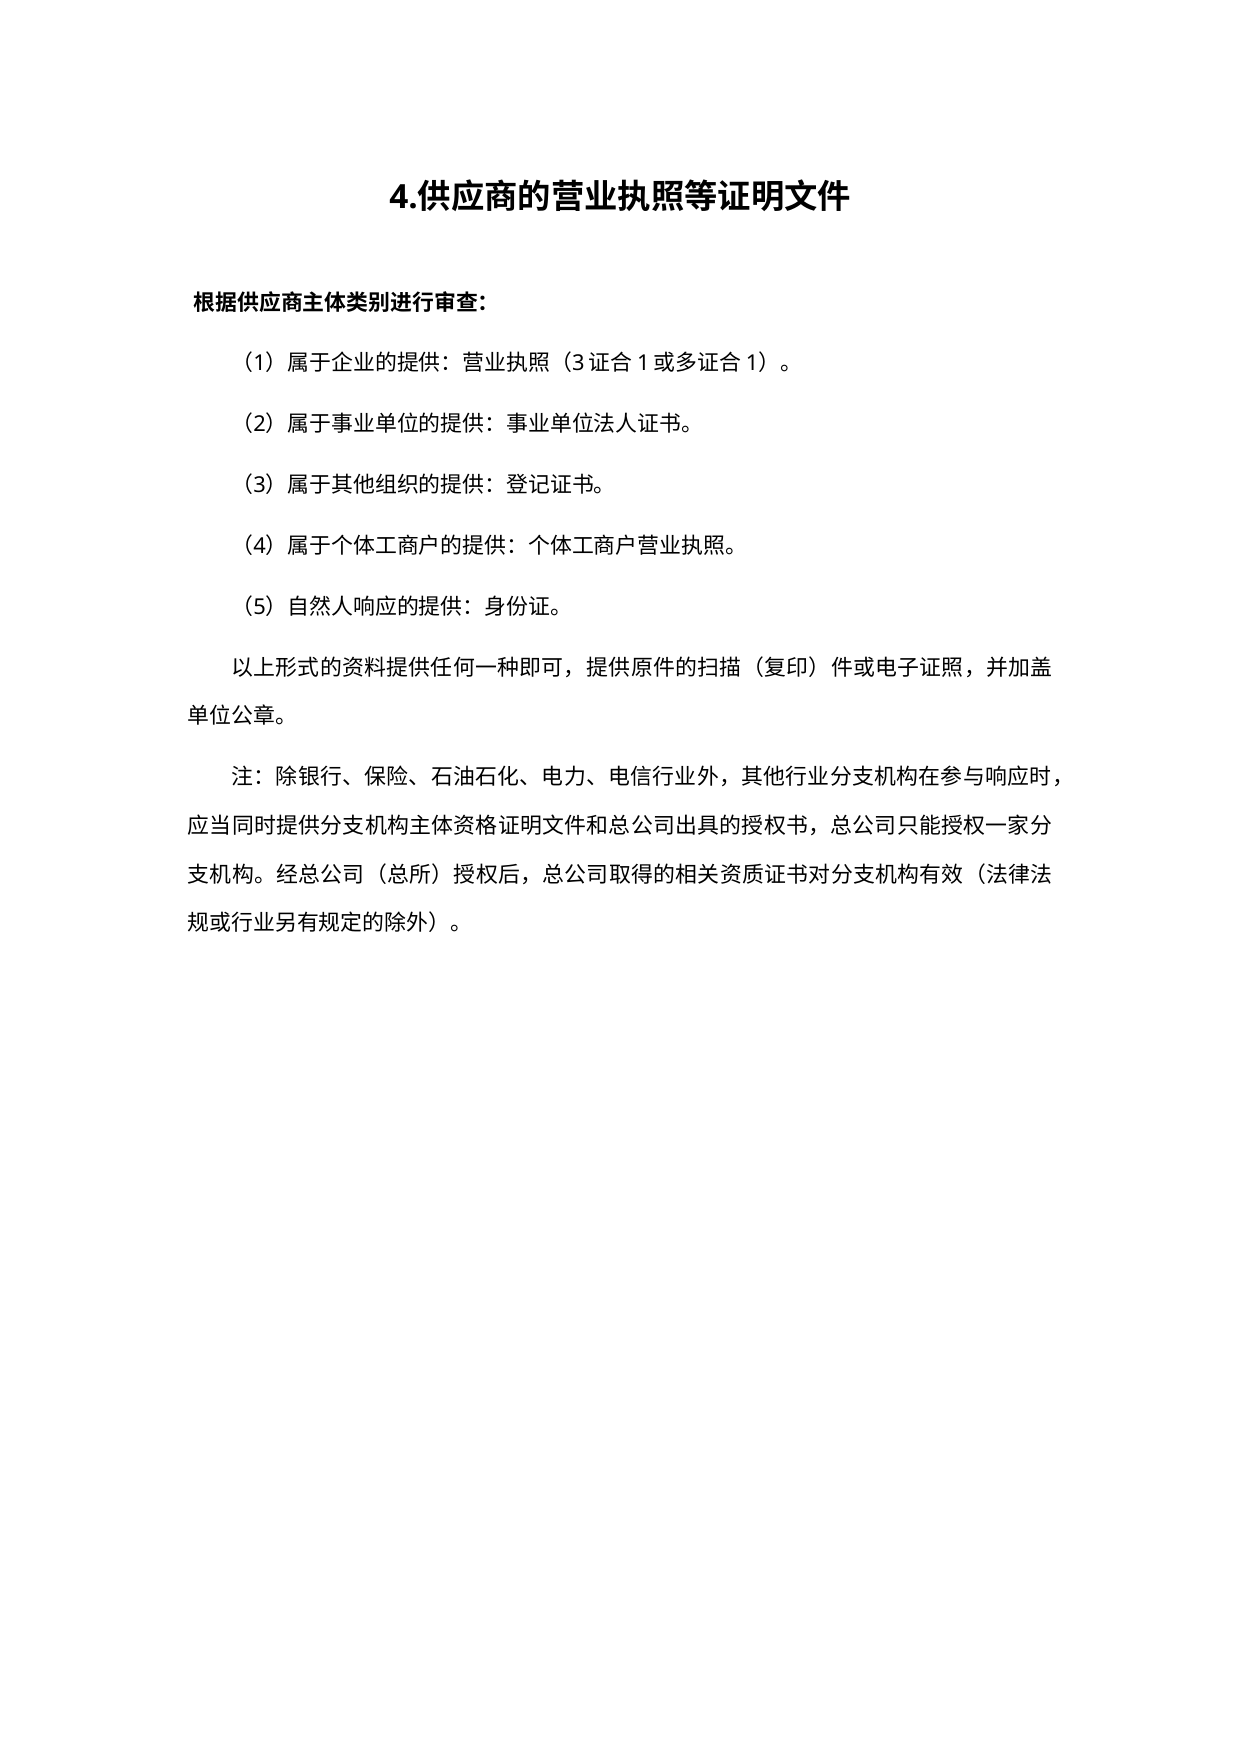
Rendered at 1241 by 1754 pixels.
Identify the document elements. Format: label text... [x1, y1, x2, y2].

text 4.供应商的营业执照等证明文件 [187, 162, 1053, 227]
text （1）属于企业的提供：营业执照（3证合1或多证合1）。 [187, 345, 1053, 377]
text （3）属于其他组织的提供：登记证书。 [187, 467, 1053, 499]
text （2）属于事业单位的提供：事业单位法人证书。 [187, 406, 1053, 438]
text （5）自然人响应的提供：身份证。 [187, 588, 1053, 621]
text （4）属于个体工商户的提供：个体工商户营业执照。 [187, 527, 1053, 560]
text 根据供应商主体类别进行审查： [187, 284, 1053, 317]
text 注：除银行、保险、石油石化、电力、电信行业外，其他行业分支机构在参与响应时，应当同时提供分支机构主体资格证明文件和总公司出具的授权书，总公司只能授权一家分支机构。经总公司（总所）授权后，总公司取得的相关资质证书对分支机构有效（法律法规或行业另有规定的除外）。 [187, 759, 1053, 937]
text 以上形式的资料提供任何一种即可，提供原件的扫描（复印）件或电子证照，并加盖单位公章。 [187, 649, 1053, 730]
